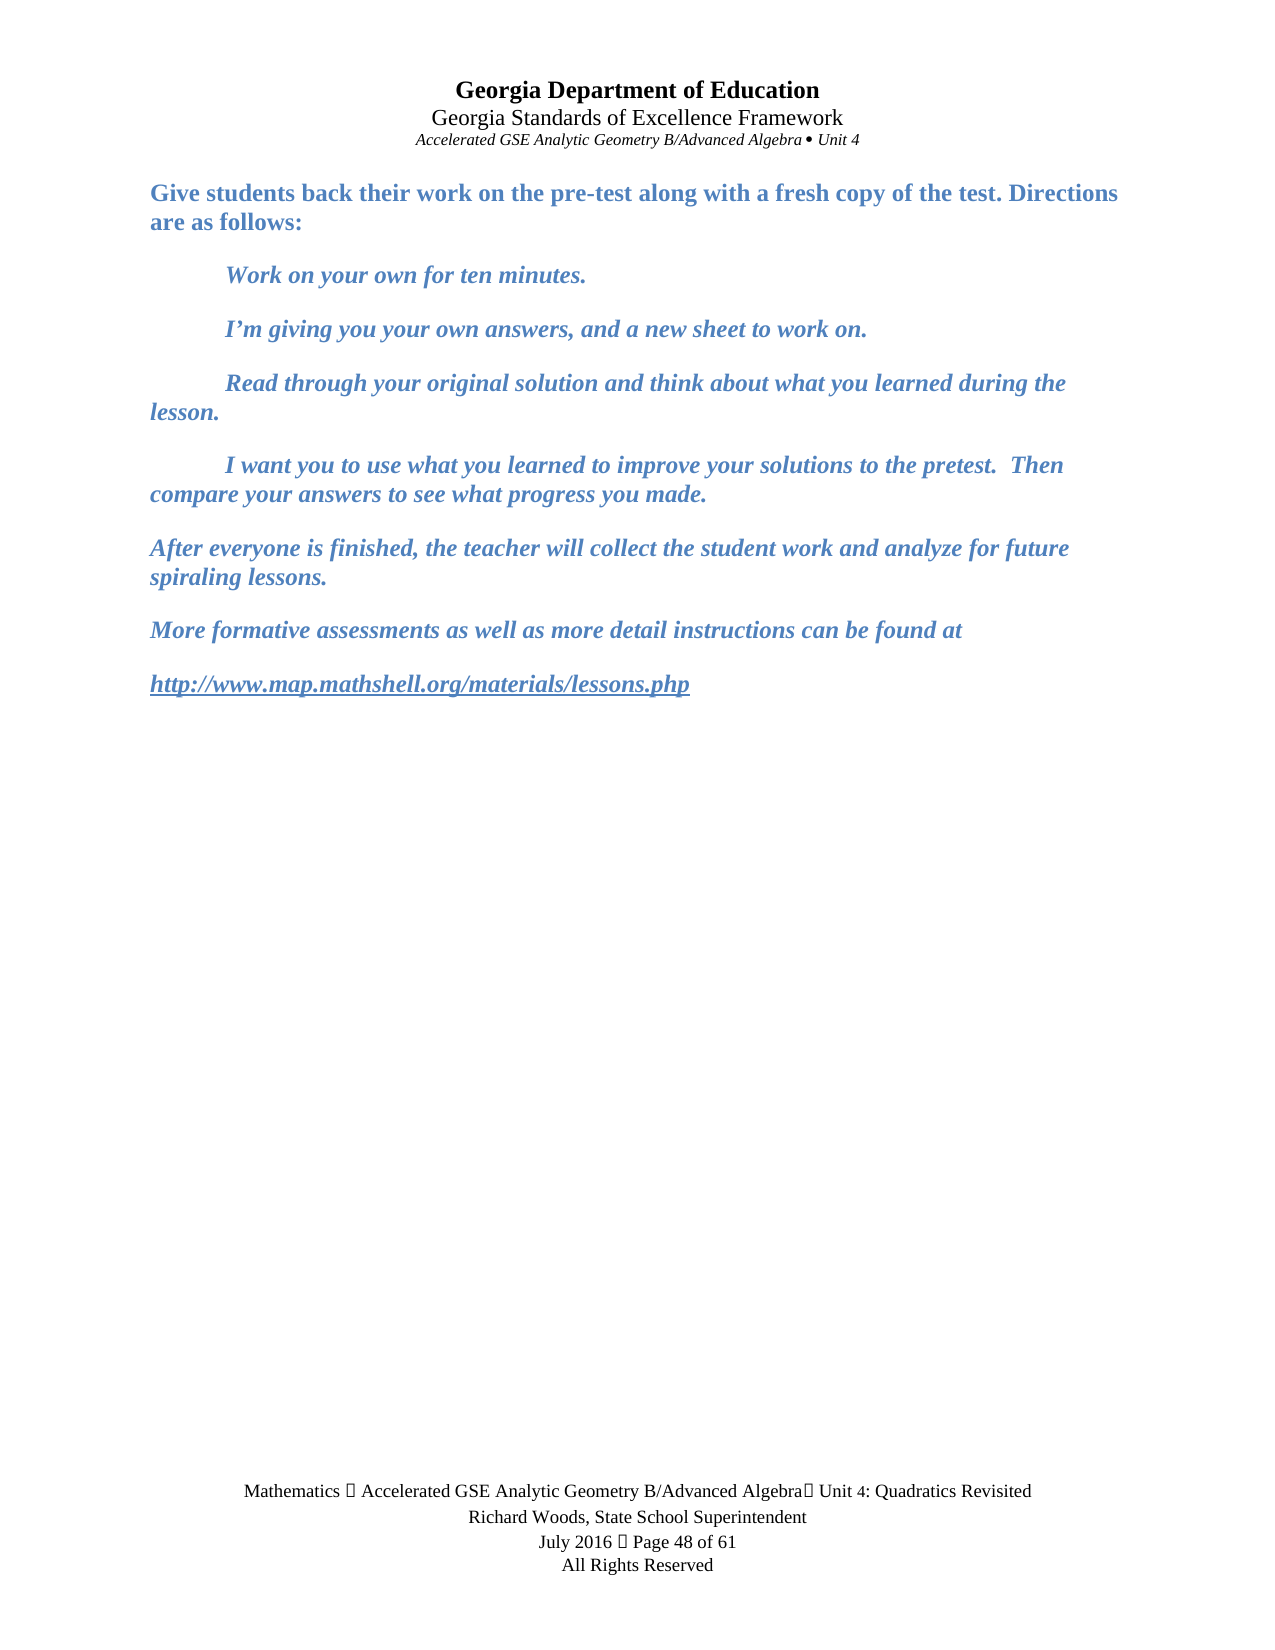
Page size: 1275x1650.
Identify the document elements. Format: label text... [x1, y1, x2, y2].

text http://www.map.mathshell.org/materials/lessons.php [150, 669, 1125, 698]
text I want you to use what you learned to improve your solutions to the pretest. Then compare your answers to see what progress you made. [150, 451, 1125, 508]
text After everyone is finished, the teacher will collect the student work and analyze for future spiraling lessons. [150, 533, 1125, 591]
text Work on your own for ten minutes. [150, 261, 1125, 289]
text More formative assessments as well as more detail instructions can be found at [150, 616, 1125, 644]
text Read through your original solution and think about what you learned during the lesson. [150, 368, 1125, 426]
text Give students back their work on the pre-test along with a fresh copy of the test. Directions are as follows: [150, 178, 1125, 236]
text I’m giving you your own answers, and a new sheet to work on. [150, 314, 1125, 343]
